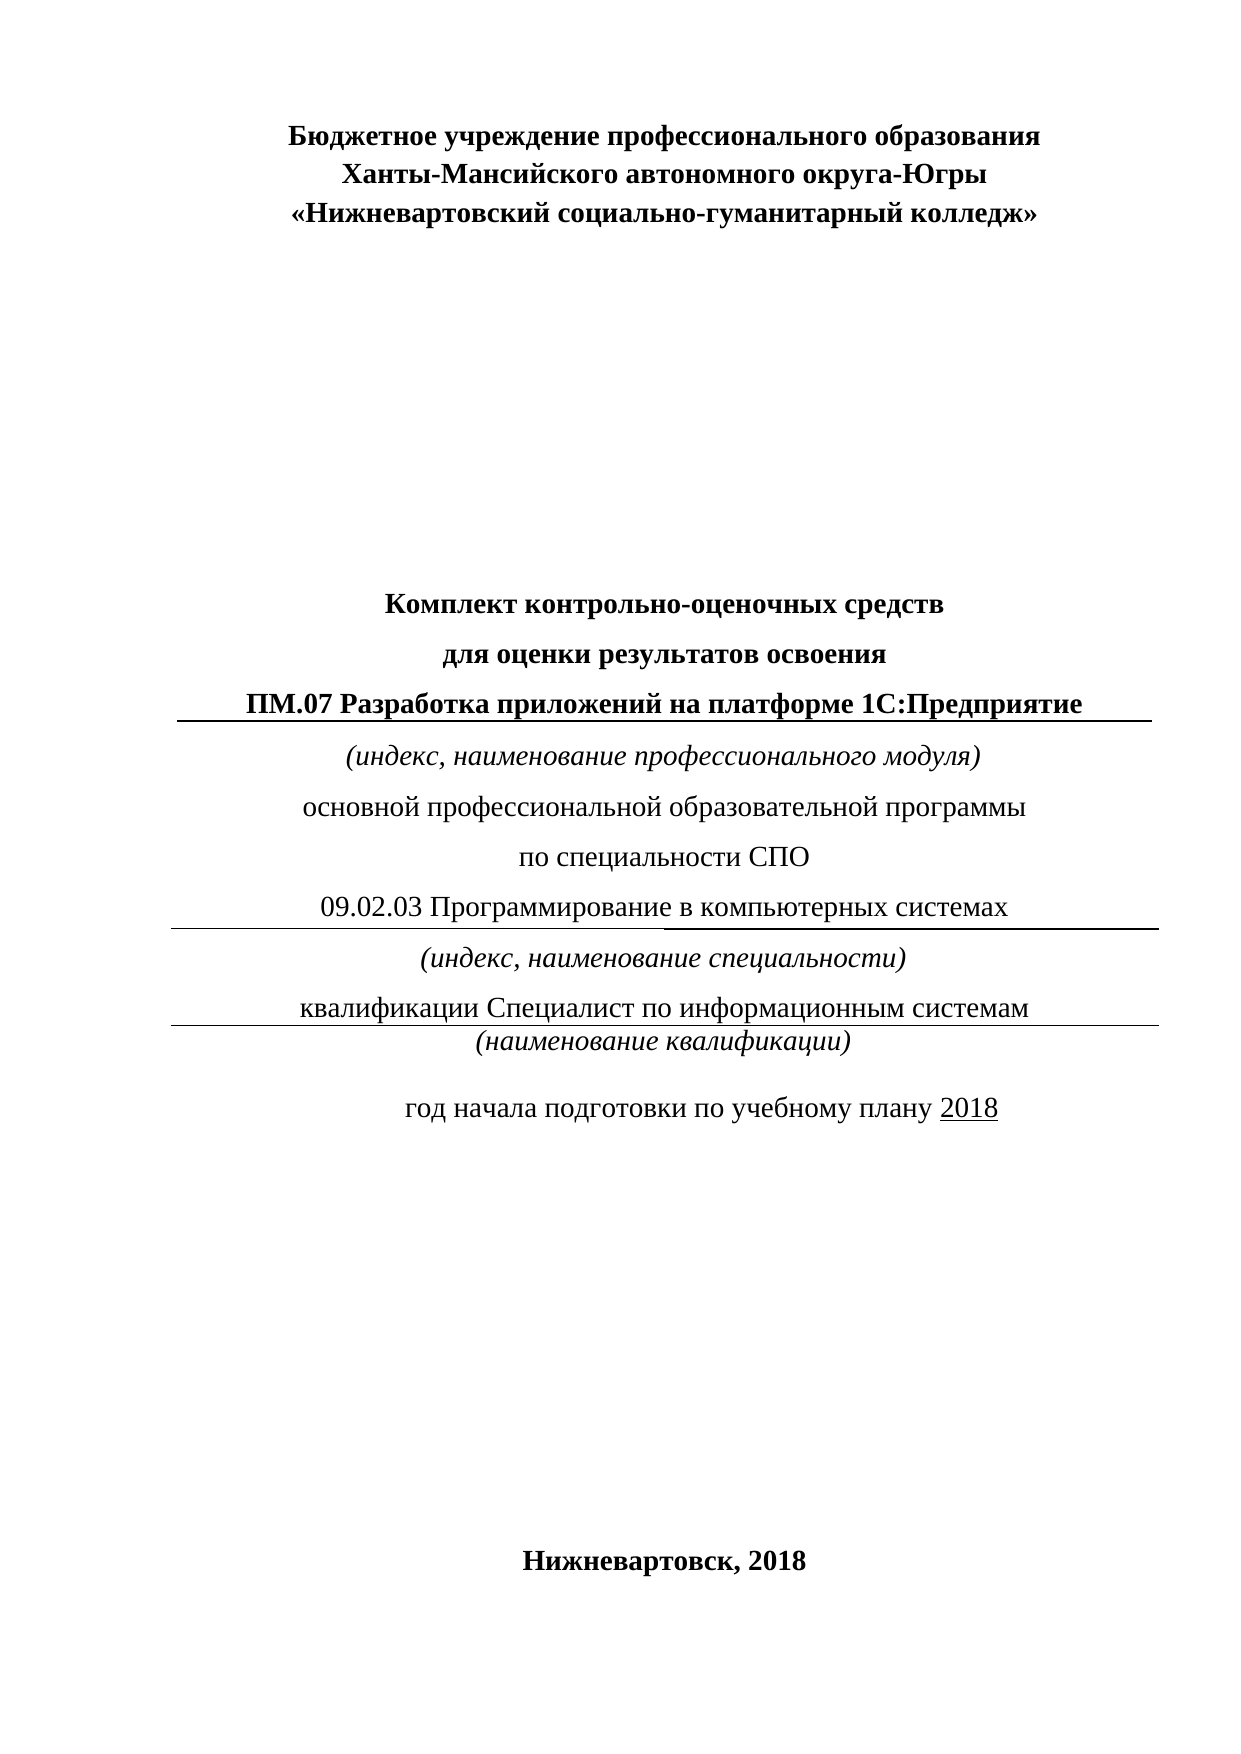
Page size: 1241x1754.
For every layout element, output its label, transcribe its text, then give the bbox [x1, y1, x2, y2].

text по специальности СПО [177, 839, 1152, 873]
text (индекс, наименование профессионального модуля) [177, 738, 1152, 772]
text 09.02.03 Программирование в компьютерных системах [177, 889, 1152, 923]
text Бюджетное учреждение профессионального образования [177, 118, 1152, 152]
text (наименование квалификации) [177, 1026, 1152, 1057]
text Нижневартовск, 2018 [177, 1543, 1152, 1577]
text год начала подготовки по учебному плану 2018 [177, 1091, 1152, 1124]
text (индекс, наименование специальности) [177, 940, 1152, 973]
text ПМ.07 Разработка приложений на платформе 1С:Предприятие [177, 687, 1152, 720]
text «Нижневартовский социально-гуманитарный колледж» [177, 195, 1152, 229]
text для оценки результатов освоения [177, 636, 1152, 670]
text Комплект контрольно-оценочных средств [177, 586, 1152, 619]
text Ханты-Мансийского автономного округа-Югры [177, 157, 1152, 190]
text основной профессиональной образовательной программы [177, 789, 1152, 822]
text квалификации Специалист по информационным системам [177, 990, 1152, 1023]
